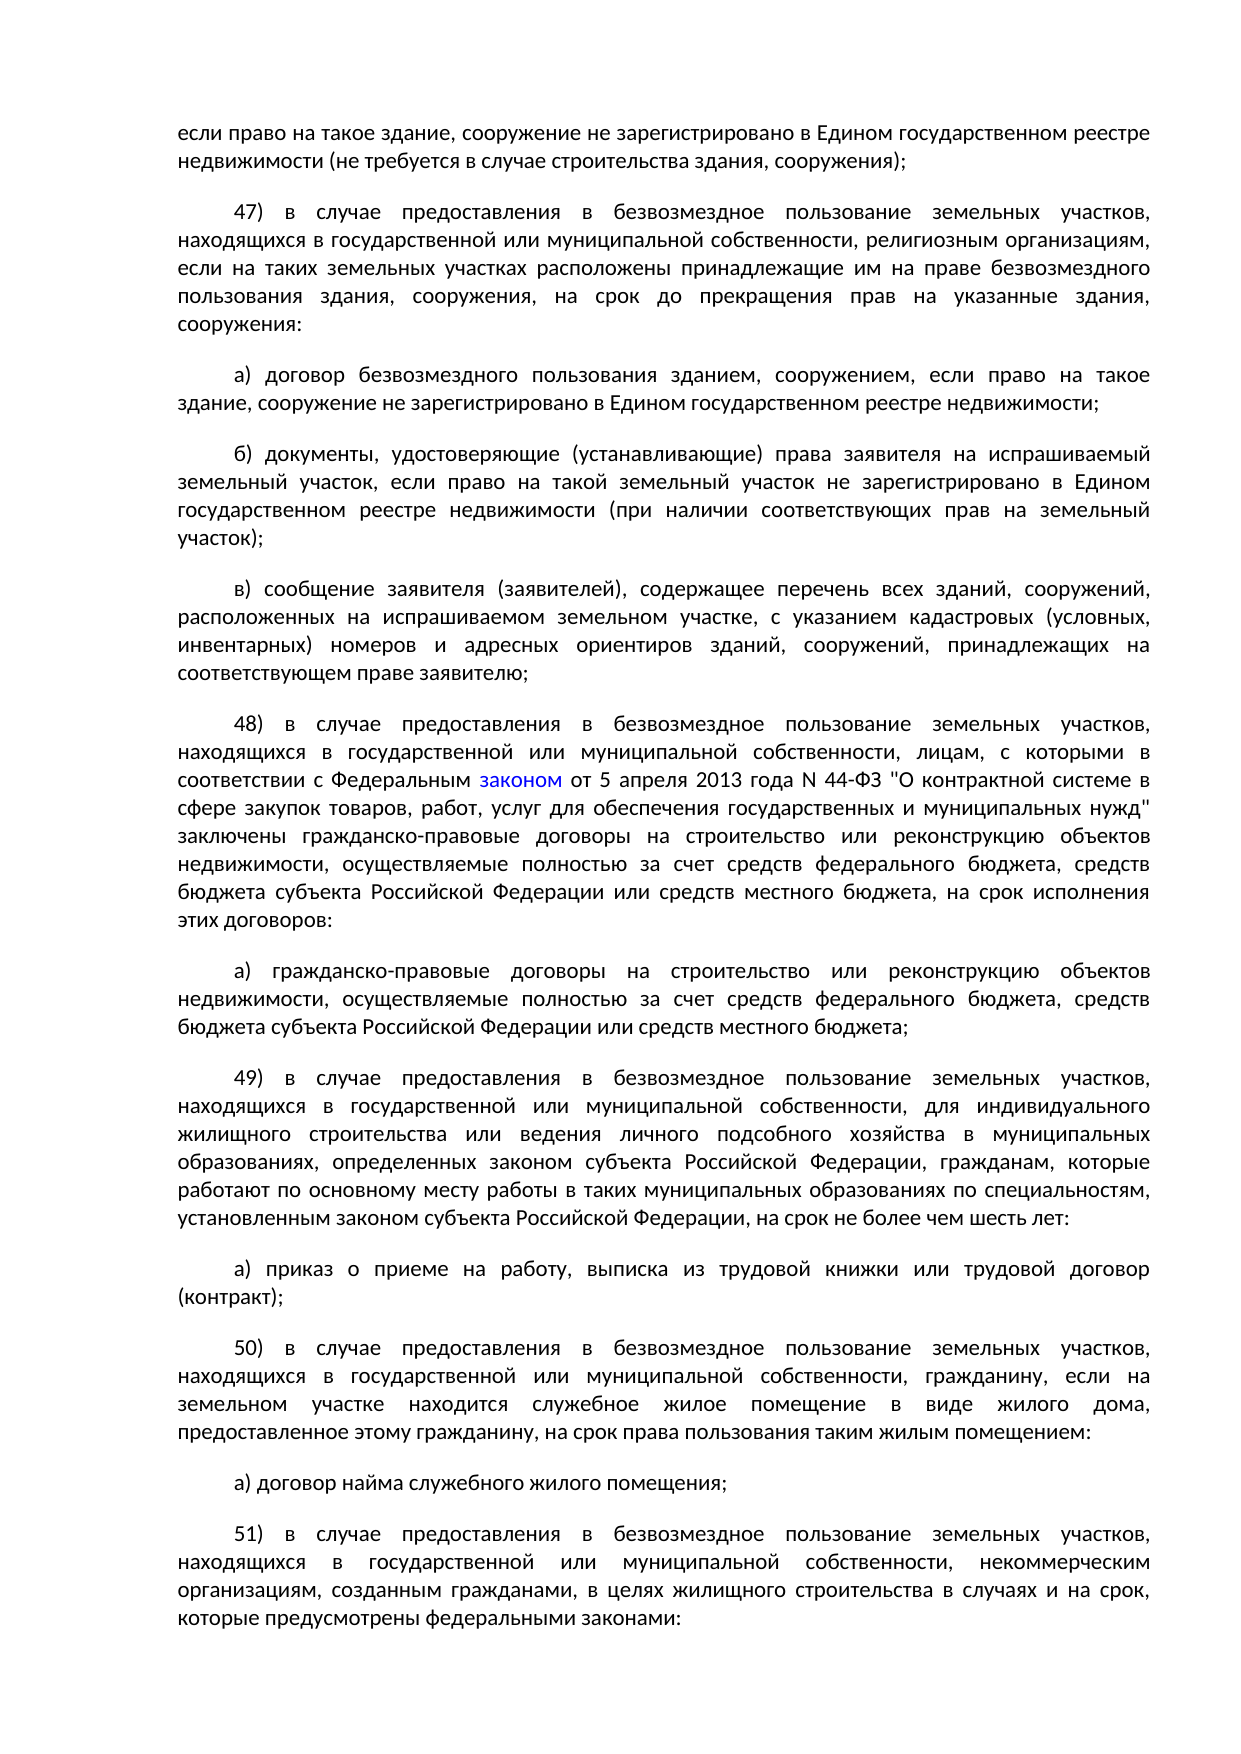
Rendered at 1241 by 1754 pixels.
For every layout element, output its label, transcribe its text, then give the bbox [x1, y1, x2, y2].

text 49) в случае предоставления в безвозмездное пользование земельных участков, находящихся в государственной или муниципальной собственности, для индивидуального жилищного строительства или ведения личного подсобного хозяйства в муниципальных образованиях, определенных законом субъекта Российской Федерации, гражданам, которые работают по основному месту работы в таких муниципальных образованиях по специальностям, установленным законом субъекта Российской Федерации, на срок не более чем шесть лет: [177, 1063, 1152, 1231]
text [177, 118, 1152, 174]
text а) договор безвозмездного пользования зданием, сооружением, если право на такое здание, сооружение не зарегистрировано в Едином государственном реестре недвижимости; [177, 360, 1152, 416]
text 48) в случае предоставления в безвозмездное пользование земельных участков, находящихся в государственной или муниципальной собственности, лицам, с которыми в соответствии с Федеральным законом от 5 апреля 2013 года N 44-ФЗ "О контрактной системе в сфере закупок товаров, работ, услуг для обеспечения государственных и муниципальных нужд" заключены гражданско-правовые договоры на строительство или реконструкцию объектов недвижимости, осуществляемые полностью за счет средств федерального бюджета, средств бюджета субъекта Российской Федерации или средств местного бюджета, на срок исполнения этих договоров: [177, 709, 1152, 933]
text б) документы, удостоверяющие (устанавливающие) права заявителя на испрашиваемый земельный участок, если право на такой земельный участок не зарегистрировано в Едином государственном реестре недвижимости (при наличии соответствующих прав на земельный участок); [177, 439, 1152, 551]
text а) гражданско-правовые договоры на строительство или реконструкцию объектов недвижимости, осуществляемые полностью за счет средств федерального бюджета, средств бюджета субъекта Российской Федерации или средств местного бюджета; [177, 956, 1152, 1040]
text 51) в случае предоставления в безвозмездное пользование земельных участков, находящихся в государственной или муниципальной собственности, некоммерческим организациям, созданным гражданами, в целях жилищного строительства в случаях и на срок, которые предусмотрены федеральными законами: [177, 1519, 1152, 1631]
text в) сообщение заявителя (заявителей), содержащее перечень всех зданий, сооружений, расположенных на испрашиваемом земельном участке, с указанием кадастровых (условных, инвентарных) номеров и адресных ориентиров зданий, сооружений, принадлежащих на соответствующем праве заявителю; [177, 574, 1152, 686]
text а) приказ о приеме на работу, выписка из трудовой книжки или трудовой договор (контракт); [177, 1254, 1152, 1310]
text 50) в случае предоставления в безвозмездное пользование земельных участков, находящихся в государственной или муниципальной собственности, гражданину, если на земельном участке находится служебное жилое помещение в виде жилого дома, предоставленное этому гражданину, на срок права пользования таким жилым помещением: [177, 1333, 1152, 1445]
text 47) в случае предоставления в безвозмездное пользование земельных участков, находящихся в государственной или муниципальной собственности, религиозным организациям, если на таких земельных участках расположены принадлежащие им на праве безвозмездного пользования здания, сооружения, на срок до прекращения прав на указанные здания, сооружения: [177, 197, 1152, 337]
text а) договор найма служебного жилого помещения; [177, 1468, 1152, 1496]
